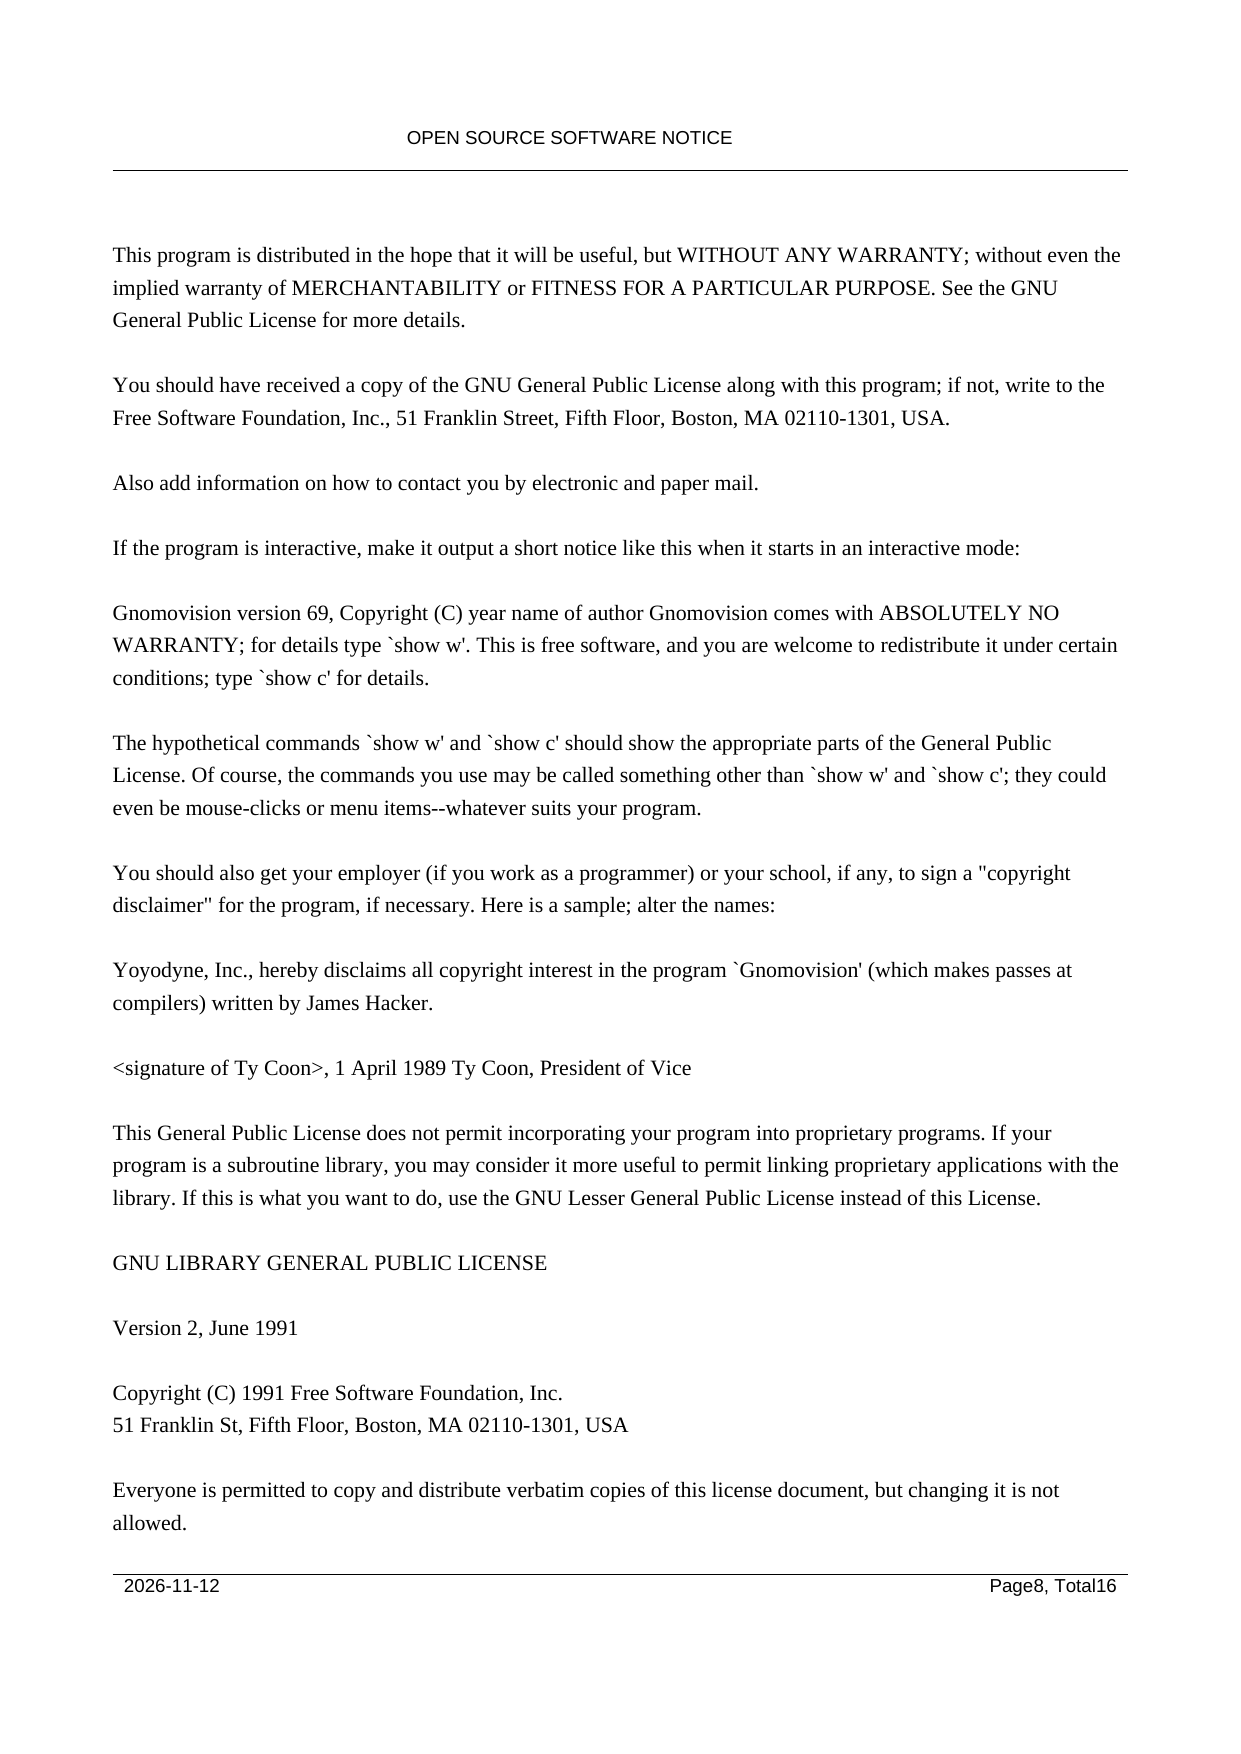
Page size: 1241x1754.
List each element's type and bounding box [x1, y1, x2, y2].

text [112, 206, 1128, 1539]
